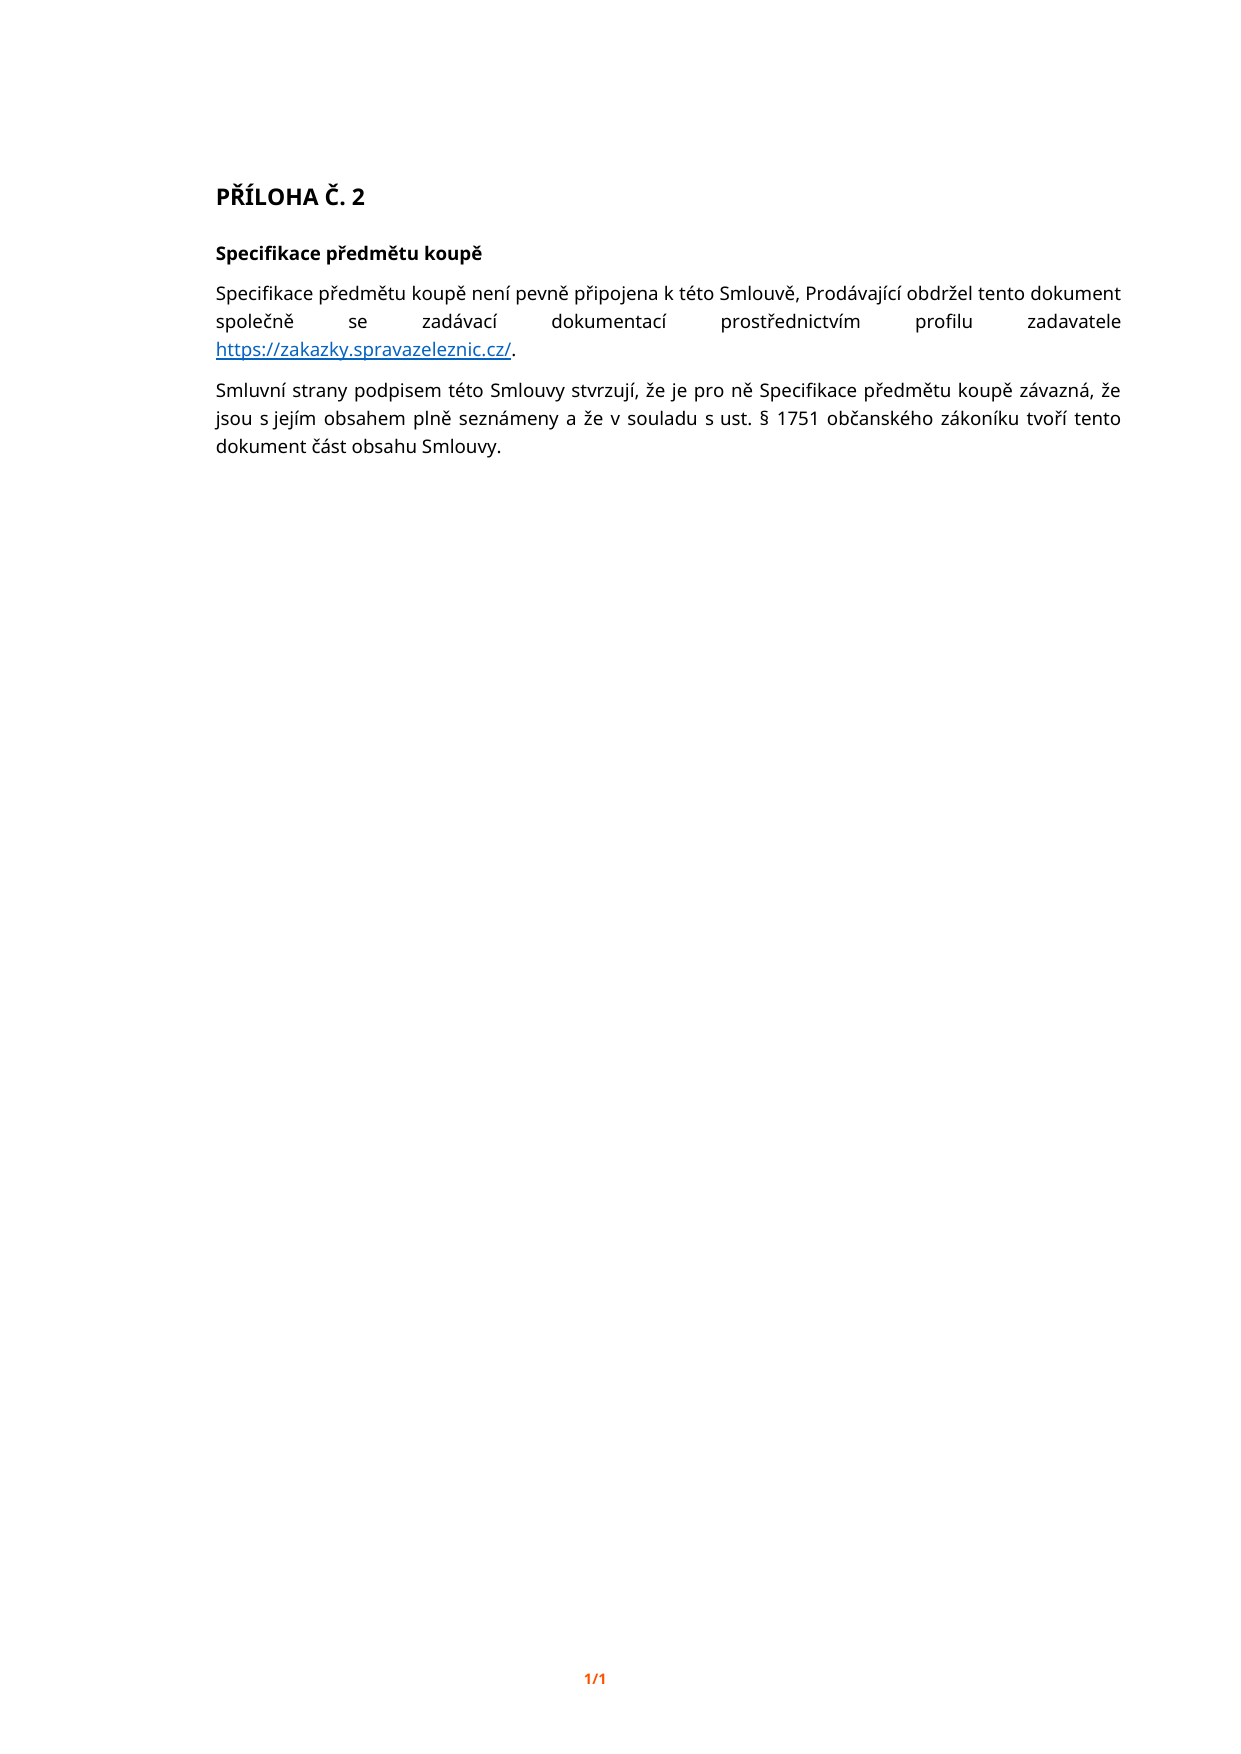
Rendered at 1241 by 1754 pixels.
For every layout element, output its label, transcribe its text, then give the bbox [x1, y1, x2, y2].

text Smluvní strany podpisem této Smlouvy stvrzují, že je pro ně Specifikace předmětu koupě závazná, že jsou s jejím obsahem plně seznámeny a že v souladu s ust. § 1751 občanského zákoníku tvoří tento dokument část obsahu Smlouvy. [216, 377, 1122, 459]
text Specifikace předmětu koupě není pevně připojena k této Smlouvě, Prodávající obdržel tento dokument společně se zadávací dokumentací prostřednictvím profilu zadavatele https://zakazky.spravazeleznic.cz/. [216, 281, 1122, 362]
text Příloha č. 2 [216, 181, 1122, 212]
text Specifikace předmětu koupě [216, 240, 1122, 266]
